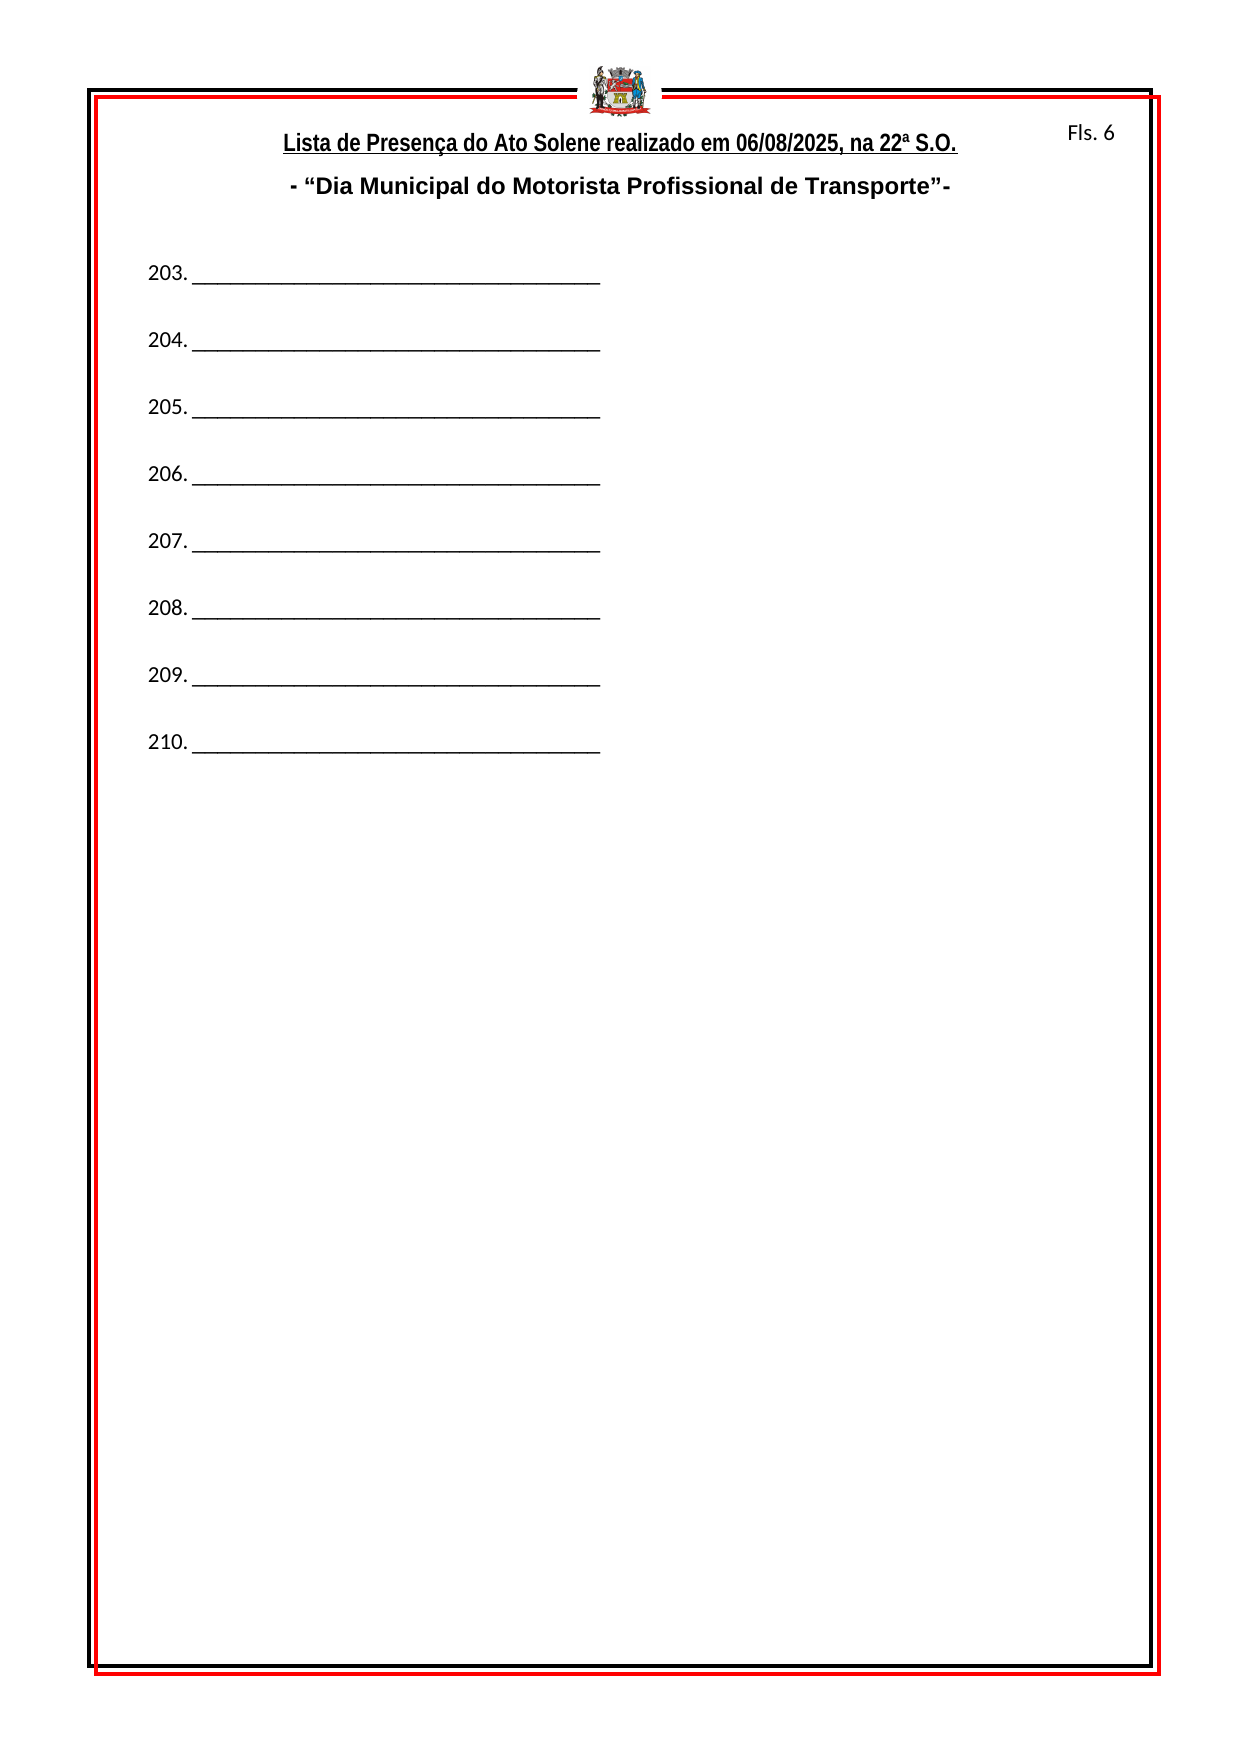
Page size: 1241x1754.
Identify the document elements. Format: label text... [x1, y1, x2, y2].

list ________________________________ [148, 593, 605, 621]
list ________________________________ [148, 727, 605, 755]
list ________________________________ [148, 660, 605, 688]
list ________________________________ [148, 325, 605, 353]
picture [589, 66, 651, 119]
list ________________________________ [148, 459, 605, 487]
list ________________________________ [148, 526, 605, 554]
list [148, 258, 605, 286]
list ________________________________ [148, 392, 605, 420]
